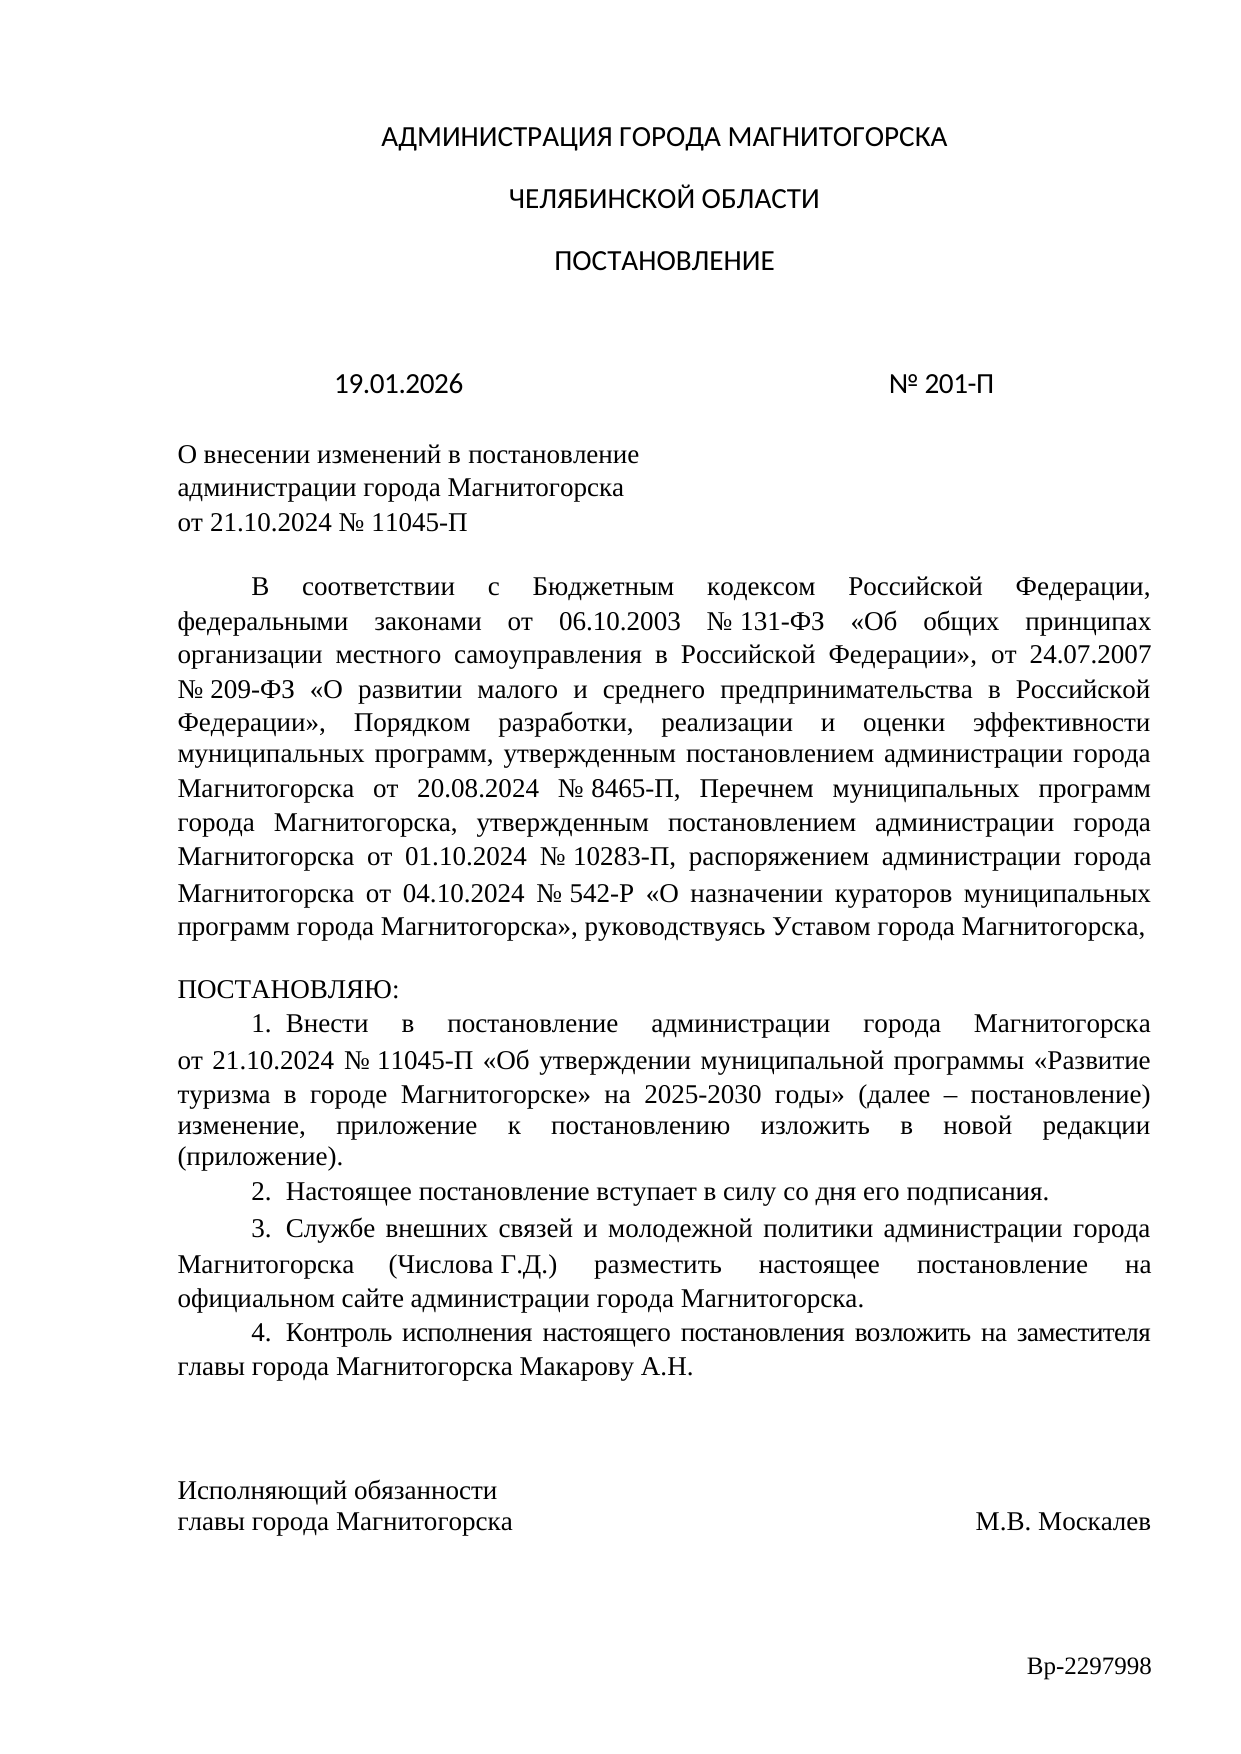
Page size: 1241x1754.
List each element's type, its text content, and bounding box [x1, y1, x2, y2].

text Исполняющий обязанности [177, 1474, 1152, 1506]
text 2. Настоящее постановление вступает в силу со дня его подписания. [177, 1171, 1152, 1208]
text главы города Магнитогорска М.В. Москалев [177, 1506, 1152, 1537]
text 4. Контроль исполнения настоящего постановления возложить на заместителя главы города Магнитогорска Макарову А.Н. [177, 1313, 1152, 1381]
text 1. Внести в постановление администрации города Магнитогорска от 21.10.2024 № 11045-П «Об утверждении муниципальной программы «Развитие туризма в городе Магнитогорске» на 2025-2030 годы» (далее – постановление) изменение, приложение к постановлению изложить в новой редакции (приложение). [177, 1004, 1152, 1171]
text ПОСТАНОВЛЕНИЕ [177, 242, 1152, 277]
text ПОСТАНОВЛЯЮ: [177, 973, 1152, 1004]
text 19.01.2026 № 201-П [177, 365, 1152, 401]
text В соответствии с Бюджетным кодексом Российской Федерации, федеральными законами от 06.10.2003 № 131-ФЗ «Об общих принципах организации местного самоуправления в Российской Федерации», от 24.07.2007 № 209-ФЗ «О развитии малого и среднего предпринимательства в Российской Федерации», Порядком разработки, реализации и оценки эффективности муниципальных программ, утвержденным постановлением администрации города Магнитогорска от 20.08.2024 № 8465-П, Перечнем муниципальных программ города Магнитогорска, утвержденным постановлением администрации города Магнитогорска от 01.10.2024 № 10283-П, распоряжением администрации города Магнитогорска от 04.10.2024 № 542-Р «О назначении кураторов муниципальных программ города Магнитогорска», руководствуясь Уставом города Магнитогорска, [177, 570, 1152, 942]
text АДМИНИСТРАЦИЯ ГОРОДА МАГНИТОГОРСКА [177, 118, 1152, 154]
text О внесении изменений в постановление администрации города Магнитогорска от 21.10.2024 № 11045-П [177, 434, 709, 539]
text ЧЕЛЯБИНСКОЙ ОБЛАСТИ [177, 180, 1152, 216]
text 3. Службе внешних связей и молодежной политики администрации города Магнитогорска (Числова Г.Д.) разместить настоящее постановление на официальном сайте администрации города Магнитогорска. [177, 1208, 1152, 1313]
